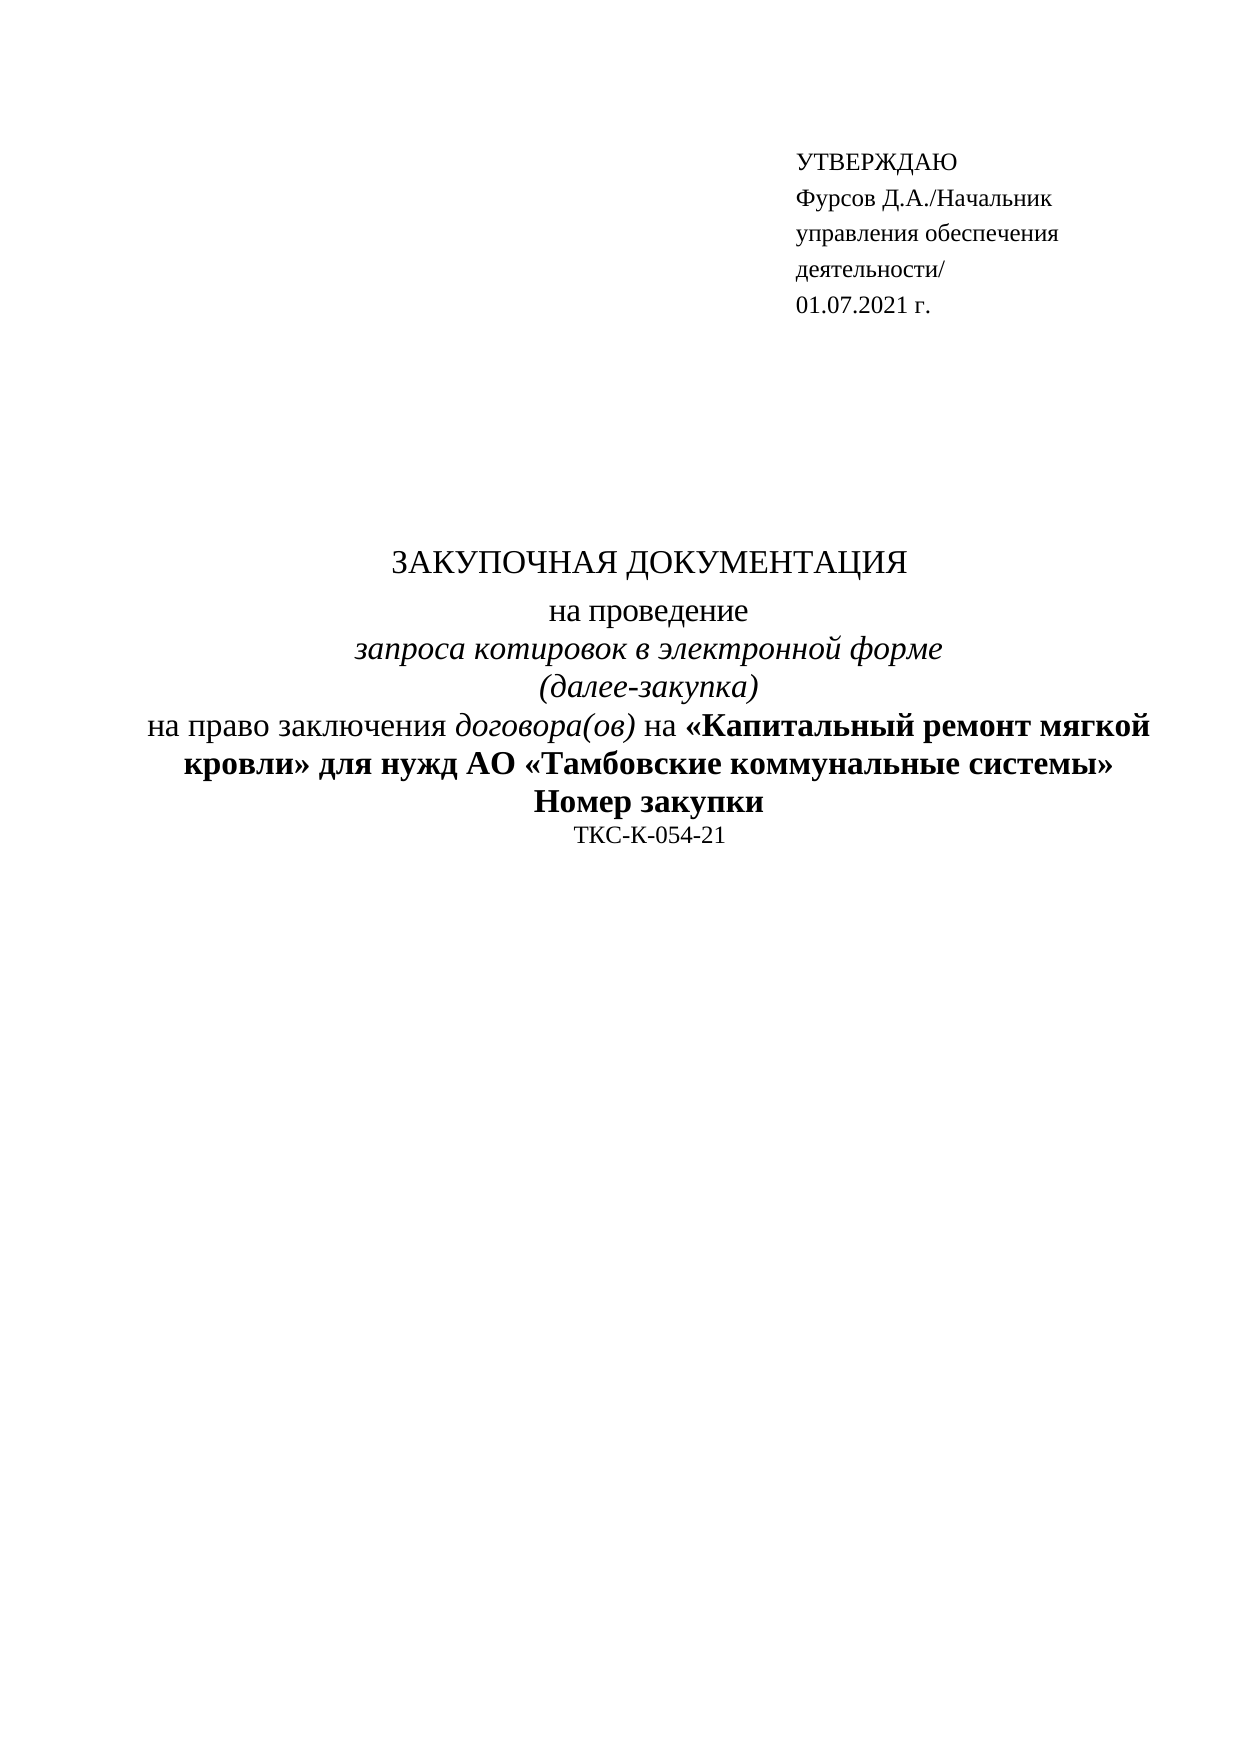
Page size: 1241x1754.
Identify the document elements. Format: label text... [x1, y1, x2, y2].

text 01.07.2021 г. [796, 290, 1168, 319]
text Фурсов Д.А./Начальник управления обеспечения деятельности/ [796, 183, 1168, 283]
text ЗАКУПОЧНАЯ ДОКУМЕНТАЦИЯ [131, 542, 1168, 580]
text УТВЕРЖДАЮ [796, 147, 1168, 175]
text на право заключения договора(ов) на «Капитальный ремонт мягкой кровли» для нужд АО «Тамбовские коммунальные системы» [131, 705, 1166, 782]
text (далее-закупка) [131, 667, 1166, 705]
text запроса котировок в электронной форме [131, 628, 1166, 667]
text на проведение [131, 590, 1166, 628]
text ТКС-К-054-21 [131, 820, 1168, 849]
text Номер закупки [131, 782, 1166, 820]
